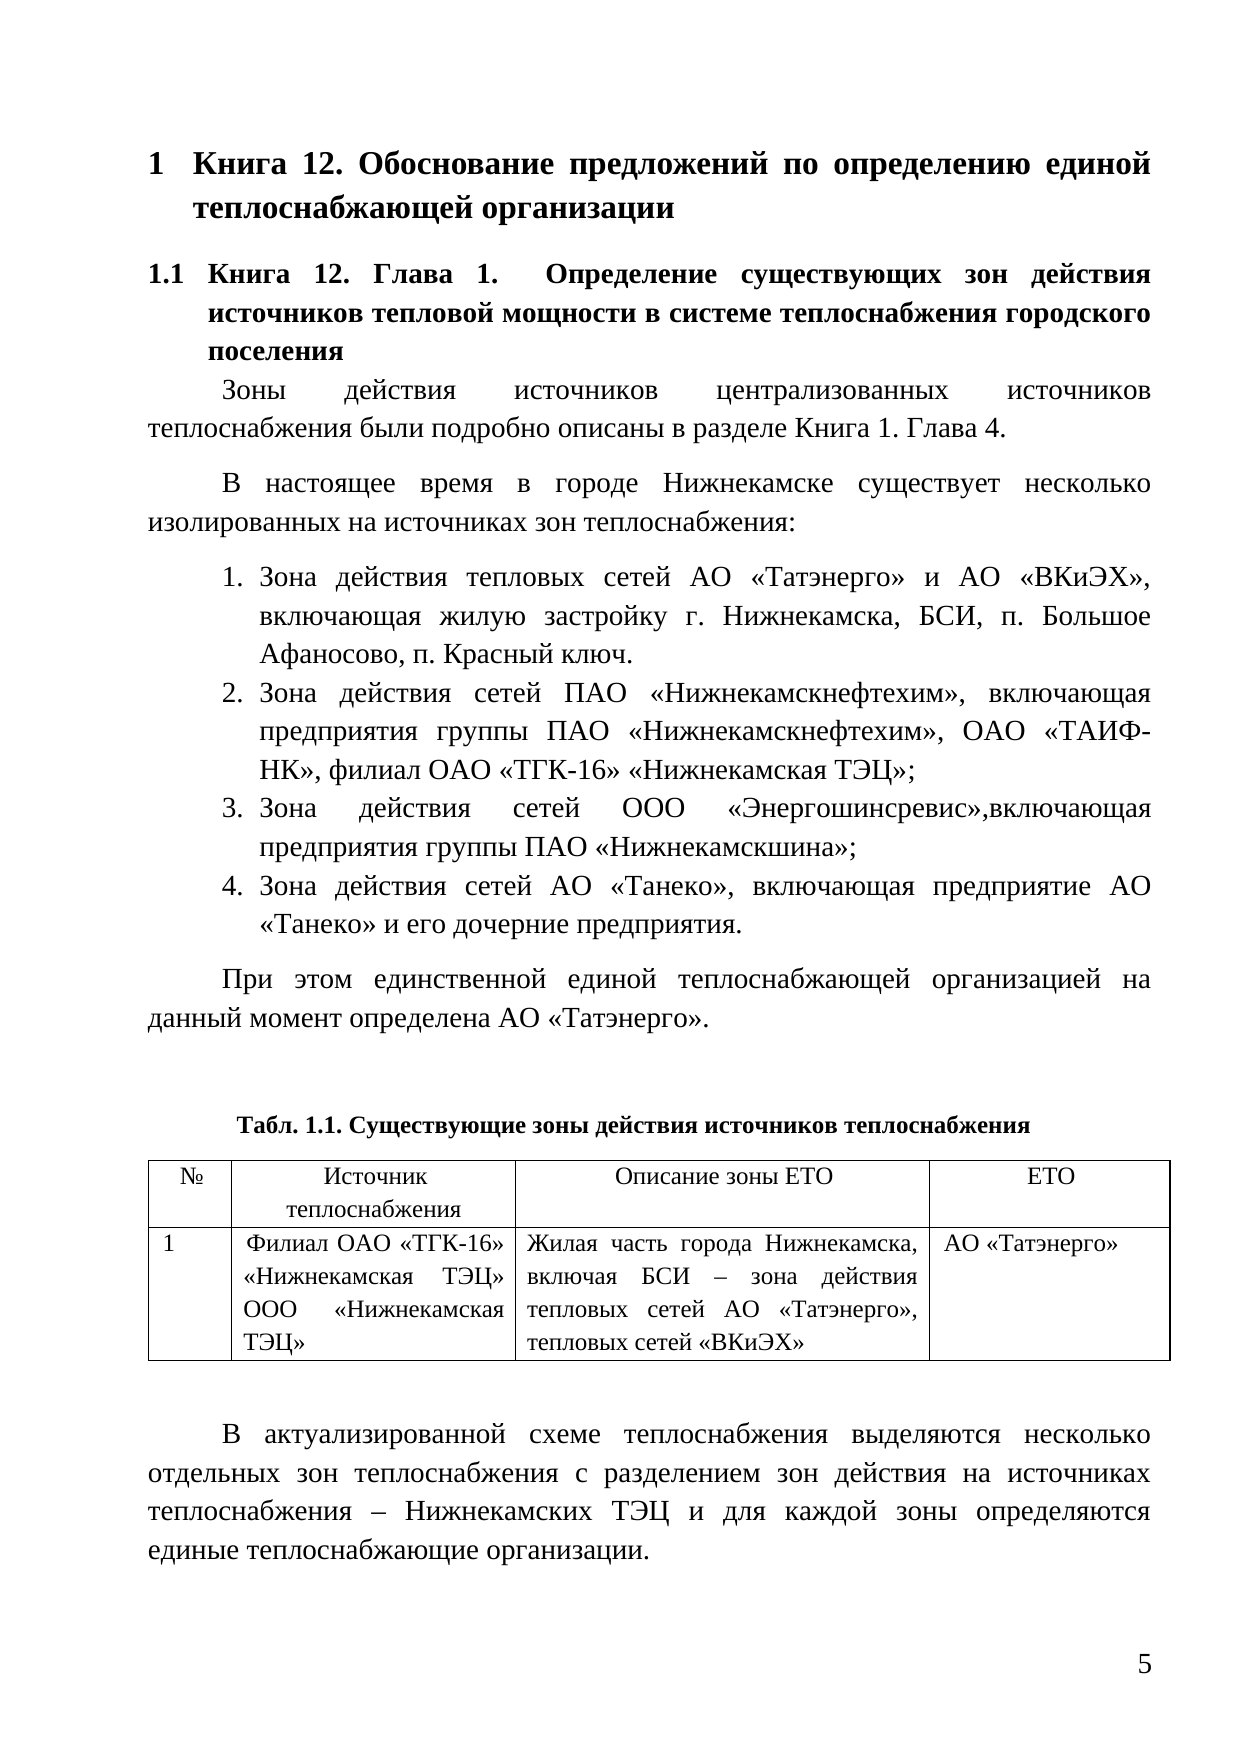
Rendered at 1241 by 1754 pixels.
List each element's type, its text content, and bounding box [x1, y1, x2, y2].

list Зона действия сетей ООО «Энергошинсревис»,включающая предприятия группы ПАО «Нижнекамскшина»; [222, 791, 1152, 863]
subtitle Книга 12. Глава 1. Определение существующих зон действия источников тепловой мощности в системе теплоснабжения городского поселения [148, 256, 1152, 367]
table_header № [149, 1161, 231, 1227]
text В настоящее время в городе Нижнекамске существует несколько изолированных на источниках зон теплоснабжения: [148, 466, 1152, 538]
table_cell АО «Татэнерго» [930, 1228, 1169, 1360]
table_header Описание зоны ЕТО [516, 1161, 929, 1227]
text В актуализированной схеме теплоснабжения выделяются несколько отдельных зон теплоснабжения с разделением зон действия на источниках теплоснабжения – Нижнекамских ТЭЦ и для каждой зоны определяются единые теплоснабжающие организации. [148, 1416, 1152, 1566]
list Зона действия сетей АО «Танеко», включающая предприятие АО «Танеко» и его дочерние предприятия. [222, 868, 1152, 940]
text Зоны действия источников централизованных источников теплоснабжения были подробно описаны в разделе Книга 1. Глава 4. [148, 372, 1152, 444]
table_cell Филиал ОАО «ТГК-16» «Нижнекамская ТЭЦ» ООО «Нижнекамская ТЭЦ» [232, 1228, 515, 1360]
list Зона действия тепловых сетей АО «Татэнерго» и АО «ВКиЭХ», включающая жилую застройку г. Нижнекамска, БСИ, п. Большое Афаносово, п. Красный ключ. [222, 559, 1152, 670]
list Зона действия сетей ПАО «Нижнекамскнефтехим», включающая предприятия группы ПАО «Нижнекамскнефтехим», ОАО «ТАИФ-НК», филиал ОАО «ТГК-16» «Нижнекамская ТЭЦ»; [222, 675, 1152, 786]
table_header ЕТО [930, 1161, 1169, 1227]
subtitle Книга 12. Обоснование предложений по определению единой теплоснабжающей организации [148, 143, 1152, 226]
text При этом единственной единой теплоснабжающей организацией на данный момент определена АО «Татэнерго». [148, 961, 1152, 1033]
table_cell 1 [149, 1228, 231, 1360]
table_header Источник теплоснабжения [232, 1161, 515, 1227]
table_cell Жилая часть города Нижнекамска, включая БСИ – зона действия тепловых сетей АО «Татэнерго», тепловых сетей «ВКиЭХ» [516, 1228, 929, 1360]
